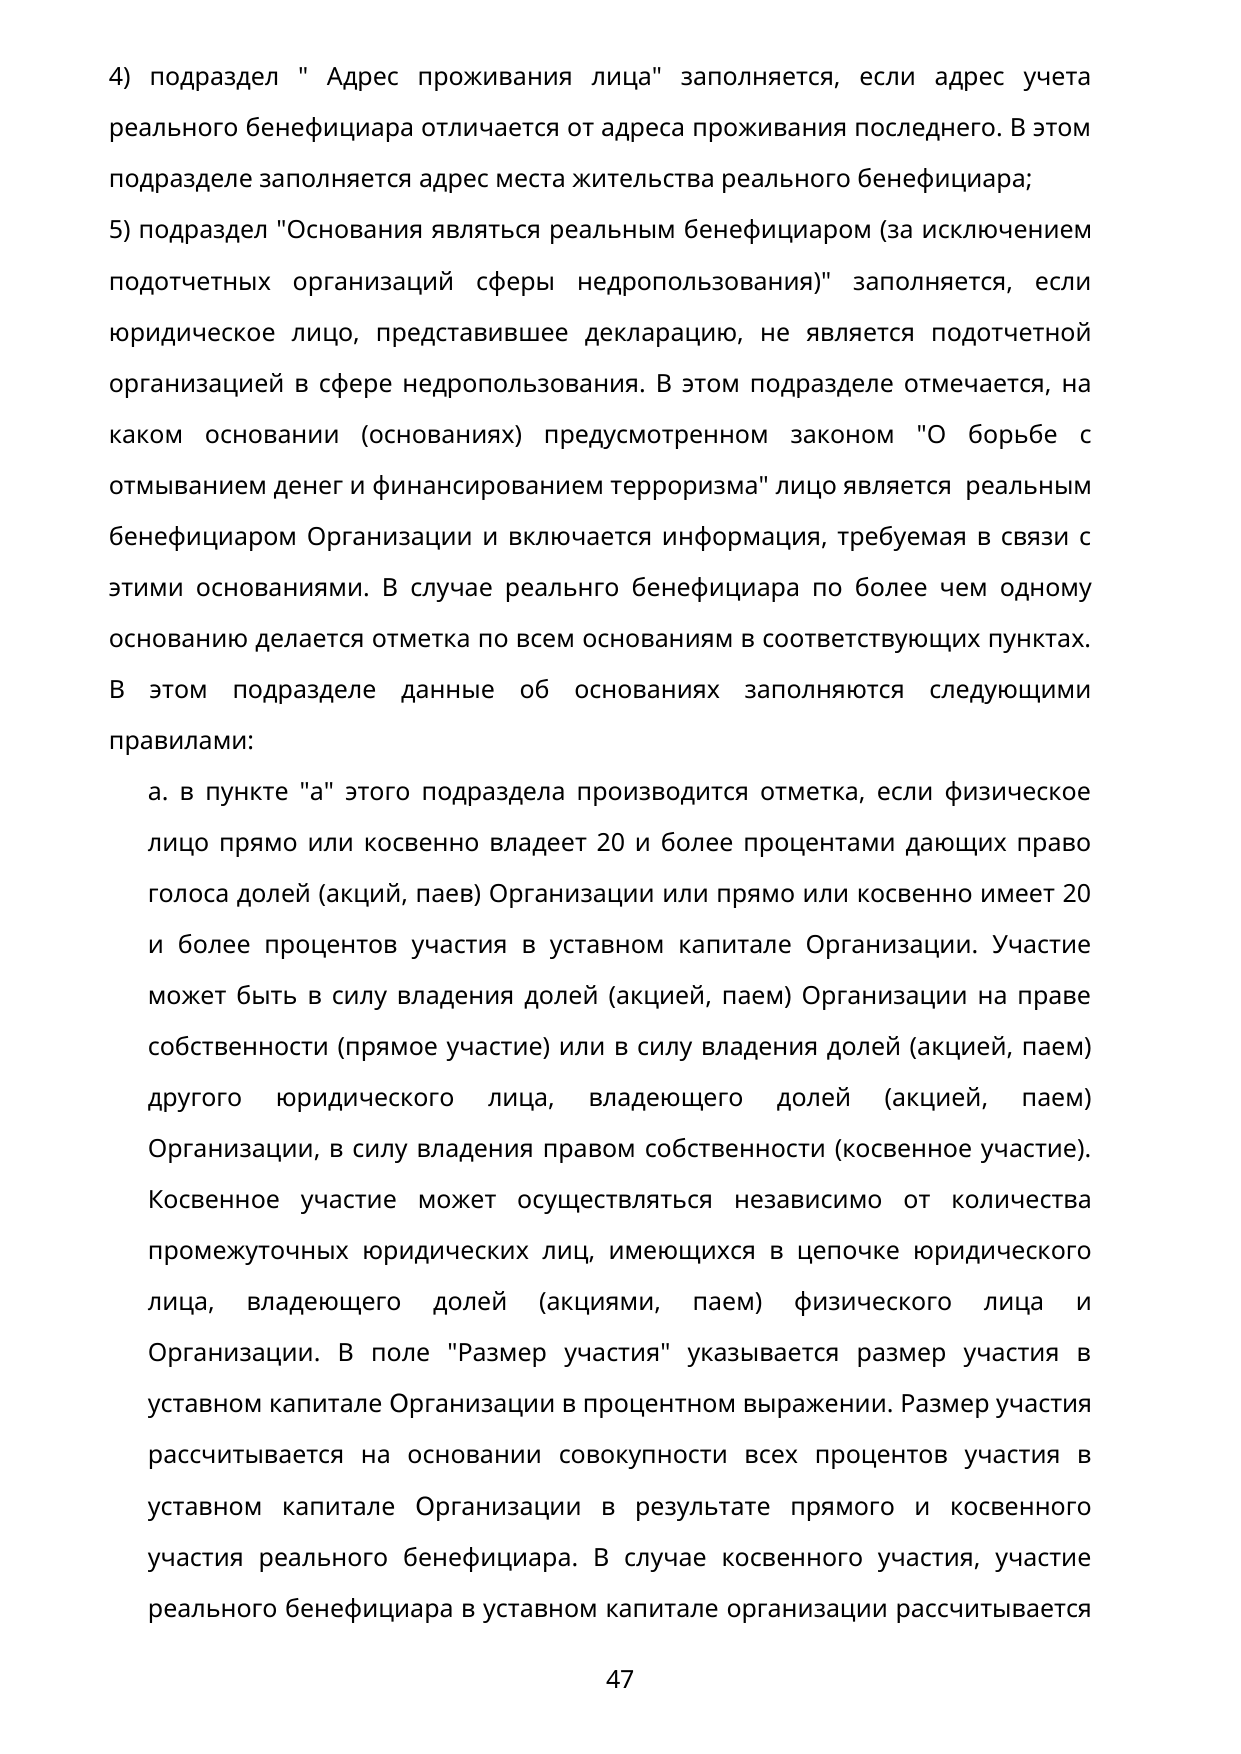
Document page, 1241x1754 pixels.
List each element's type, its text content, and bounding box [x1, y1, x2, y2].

text 5) подраздел "Основания являться реальным бенефициаром (за исключением подотчетных организаций сферы недропользования)" заполняется, если юридическое лицо, представившее декларацию, не является подотчетной организацией в сфере недропользования. В этом подразделе отмечается, на каком основании (основаниях) предусмотренном законом "О борьбе с отмыванием денег и финансированием терроризма" лицо является реальным бенефициаром Организации и включается информация, требуемая в связи с этими основаниями. В случае реальнго бенефициара по более чем одному основанию делается отметка по всем основаниям в соответствующих пунктах. В этом подразделе данные об основаниях заполняются следующими правилами: [109, 212, 1092, 757]
text 4) подраздел " Адрес проживания лица" заполняется, если адрес учета реального бенефициара отличается от адреса проживания последнего. В этом подразделе заполняется адрес места жительства реального бенефициара; [109, 59, 1092, 195]
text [148, 774, 1092, 1624]
